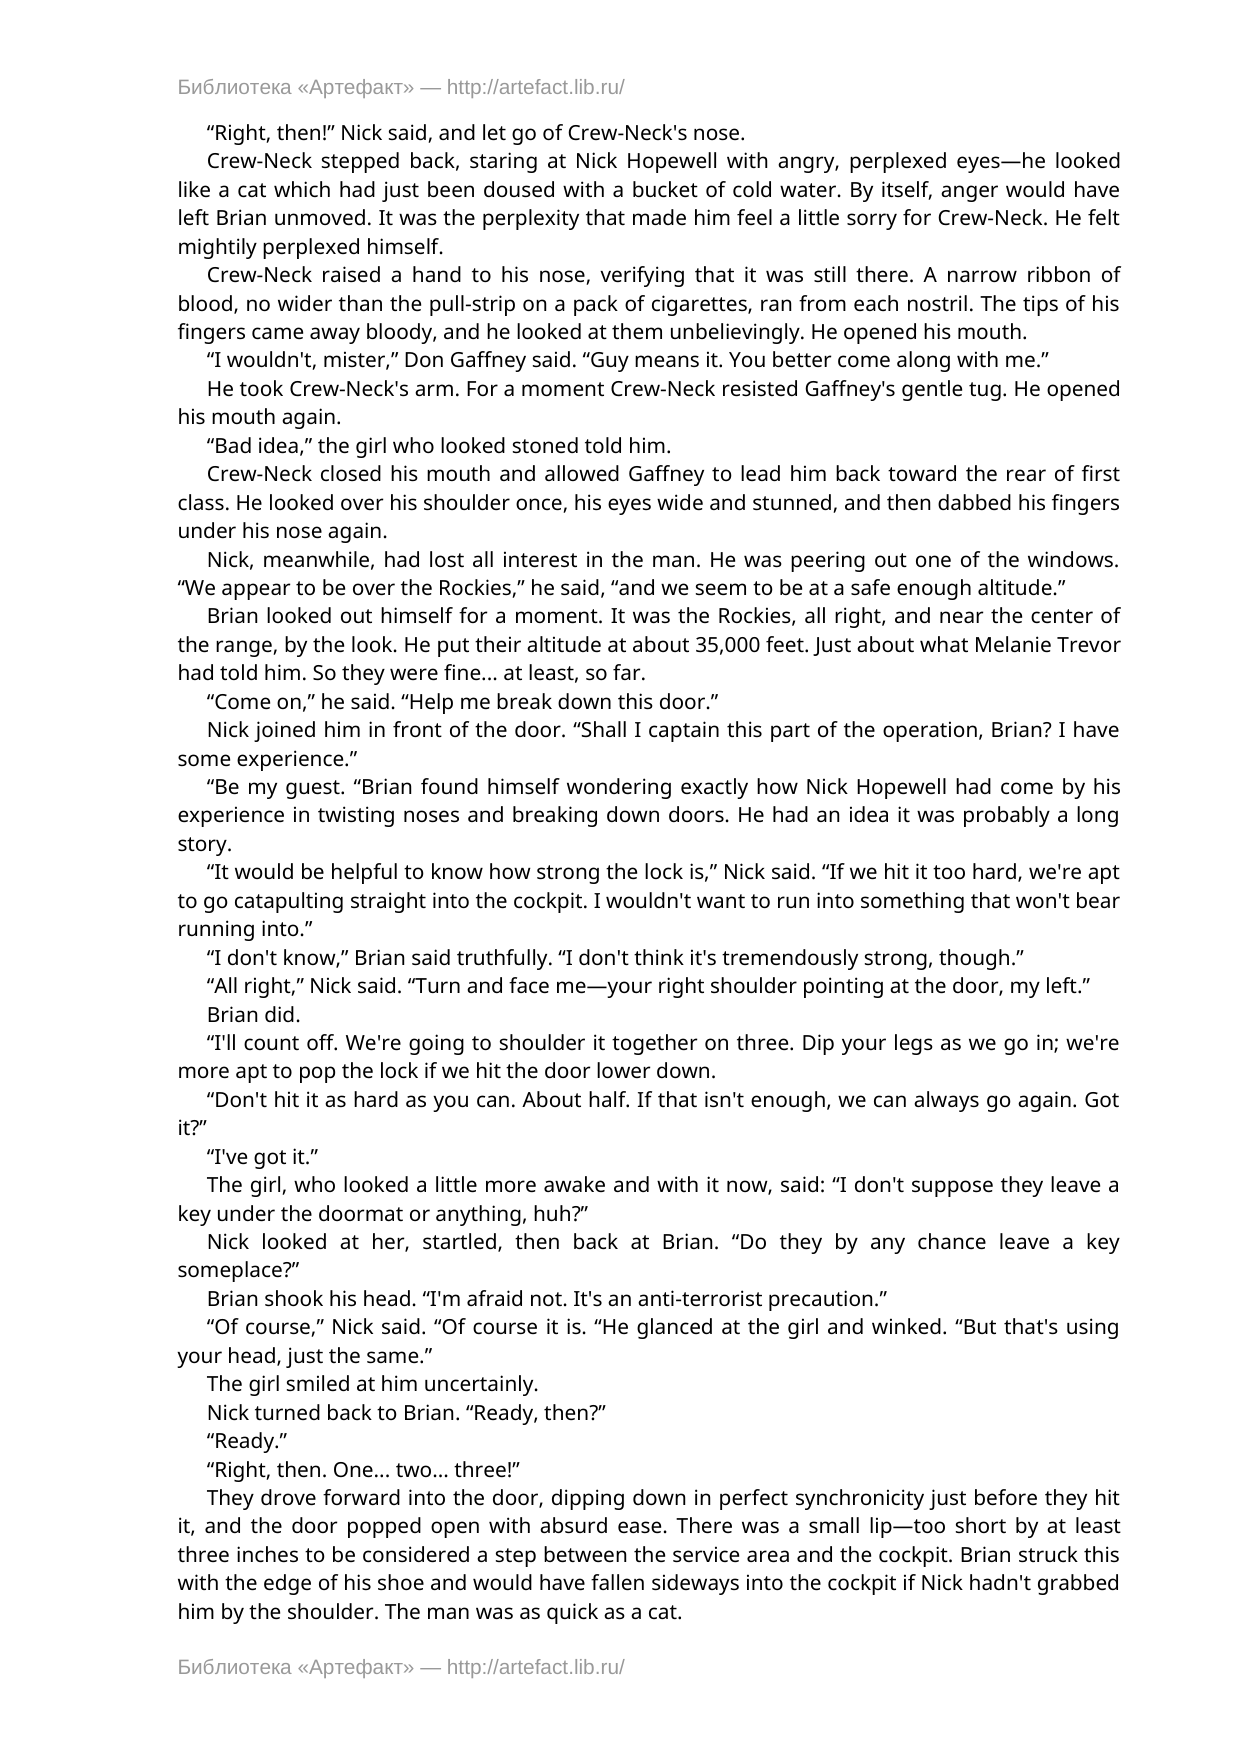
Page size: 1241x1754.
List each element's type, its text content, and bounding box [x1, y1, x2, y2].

text “Right, then. One... two... three!” [177, 1455, 1122, 1483]
text Crew-Neck closed his mouth and allowed Gaffney to lead him back toward the rear of first class. He looked over his shoulder once, his eyes wide and stunned, and then dabbed his fingers under his nose again. [177, 459, 1122, 545]
text Brian shook his head. “I'm afraid not. It's an anti-terrorist precaution.” [177, 1284, 1122, 1312]
text “I wouldn't, mister,” Don Gaffney said. “Guy means it. You better come along with me.” [177, 346, 1122, 374]
text Nick, meanwhile, had lost all interest in the man. He was peering out one of the windows. “We appear to be over the Rockies,” he said, “and we seem to be at a safe enough altitude.” [177, 545, 1122, 602]
text The girl smiled at him uncertainly. [177, 1369, 1122, 1398]
text Nick turned back to Brian. “Ready, then?” [177, 1398, 1122, 1426]
text “Ready.” [177, 1426, 1122, 1455]
text “All right,” Nick said. “Turn and face me—your right shoulder pointing at the door, my left.” [177, 971, 1122, 1000]
text They drove forward into the door, dipping down in perfect synchronicity just before they hit it, and the door popped open with absurd ease. There was a small lip—too short by at least three inches to be considered a step between the service area and the cockpit. Brian struck this with the edge of his shoe and would have fallen sideways into the cockpit if Nick hadn't grabbed him by the shoulder. The man was as quick as a cat. [177, 1483, 1122, 1625]
text Crew-Neck raised a hand to his nose, verifying that it was still there. A narrow ribbon of blood, no wider than the pull-strip on a pack of cigarettes, ran from each nostril. The tips of his fingers came away bloody, and he looked at them unbelievingly. He opened his mouth. [177, 260, 1122, 346]
text “I've got it.” [177, 1142, 1122, 1170]
text “Bad idea,” the girl who looked stoned told him. [177, 431, 1122, 459]
text Nick looked at her, startled, then back at Brian. “Do they by any chance leave a key someplace?” [177, 1227, 1122, 1284]
text “Of course,” Nick said. “Of course it is. “He glanced at the girl and winked. “But that's using your head, just the same.” [177, 1312, 1122, 1369]
text “It would be helpful to know how strong the lock is,” Nick said. “If we hit it too hard, we're apt to go catapulting straight into the cockpit. I wouldn't want to run into something that won't bear running into.” [177, 857, 1122, 943]
text He took Crew-Neck's arm. For a moment Crew-Neck resisted Gaffney's gentle tug. He opened his mouth again. [177, 374, 1122, 431]
text Brian did. [177, 1000, 1122, 1028]
text The girl, who looked a little more awake and with it now, said: “I don't suppose they leave a key under the doormat or anything, huh?” [177, 1170, 1122, 1227]
text Crew-Neck stepped back, staring at Nick Hopewell with angry, perplexed eyes—he looked like a cat which had just been doused with a bucket of cold water. By itself, anger would have left Brian unmoved. It was the perplexity that made him feel a little sorry for Crew-Neck. He felt mightily perplexed himself. [177, 147, 1122, 260]
text “I'll count off. We're going to shoulder it together on three. Dip your legs as we go in; we're more apt to pop the lock if we hit the door lower down. [177, 1028, 1122, 1085]
text “Be my guest. “Brian found himself wondering exactly how Nick Hopewell had come by his experience in twisting noses and breaking down doors. He had an idea it was probably a long story. [177, 772, 1122, 857]
text “Right, then!” Nick said, and let go of Crew-Neck's nose. [177, 118, 1122, 147]
text “Come on,” he said. “Help me break down this door.” [177, 687, 1122, 715]
text Brian looked out himself for a moment. It was the Rockies, all right, and near the center of the range, by the look. He put their altitude at about 35,000 feet. Just about what Melanie Trevor had told him. So they were fine... at least, so far. [177, 602, 1122, 687]
text Nick joined him in front of the door. “Shall I captain this part of the operation, Brian? I have some experience.” [177, 715, 1122, 772]
text “Don't hit it as hard as you can. About half. If that isn't enough, we can always go again. Got it?” [177, 1085, 1122, 1142]
text “I don't know,” Brian said truthfully. “I don't think it's tremendously strong, though.” [177, 943, 1122, 971]
